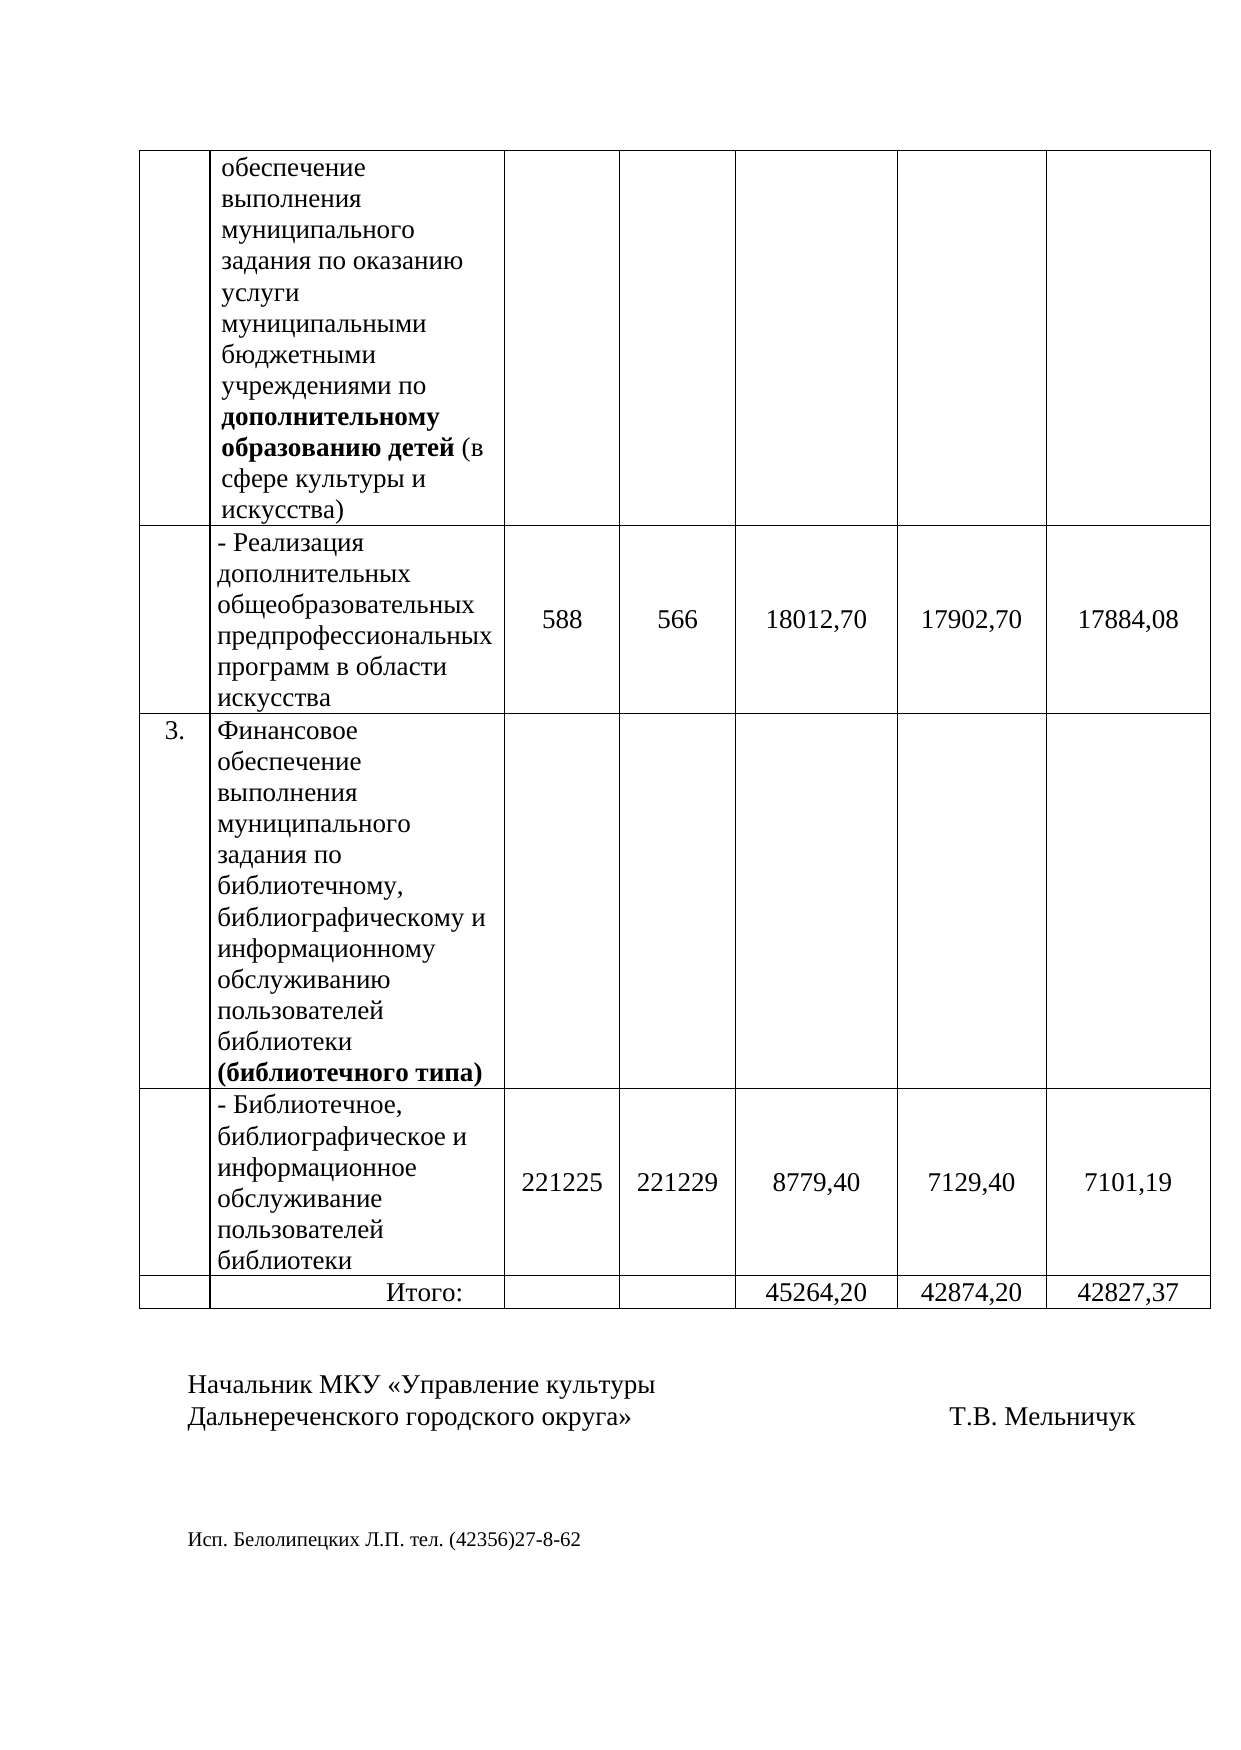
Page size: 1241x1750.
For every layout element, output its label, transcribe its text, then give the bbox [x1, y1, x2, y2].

table_cell - Реализация дополнительных общеобразовательных предпрофессиональных программ в области искусства [211, 526, 504, 713]
table_cell [1047, 151, 1210, 525]
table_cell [211, 151, 504, 525]
table_cell [898, 151, 1046, 525]
table_cell 17884,08 [1047, 526, 1210, 713]
table_cell 42827,37 [1047, 1276, 1210, 1308]
table_cell 7101,19 [1047, 1089, 1210, 1275]
table_cell [1047, 714, 1210, 1087]
table_cell [505, 151, 619, 525]
text Начальник МКУ «Управление культуры [114, 1368, 1157, 1400]
table_cell 7129,40 [898, 1089, 1046, 1275]
table_cell 588 [505, 526, 619, 713]
table_cell [505, 714, 619, 1087]
table_cell [620, 1276, 735, 1308]
table_cell [140, 1089, 209, 1275]
table_cell 2. [140, 151, 209, 525]
table_cell 8779,40 [736, 1089, 897, 1275]
table_cell Итого: [211, 1276, 504, 1308]
table_cell [620, 714, 735, 1087]
table_cell 45264,20 [736, 1276, 897, 1308]
table_cell 3. [140, 714, 209, 1087]
table_cell [736, 151, 897, 525]
table_cell 566 [620, 526, 735, 713]
table_cell [620, 151, 735, 525]
text Дальнереченского городского округа» Т.В. Мельничук [114, 1400, 1157, 1431]
table_cell [140, 526, 209, 713]
table_cell 221225 [505, 1089, 619, 1275]
table_cell [140, 1276, 209, 1308]
table_cell [898, 714, 1046, 1087]
table_cell 17902,70 [898, 526, 1046, 713]
table_cell Финансовое обеспечение выполнения муниципального задания по библиотечному, библиографическому и информационному обслуживанию пользователей библиотеки (библиотечного типа) [211, 714, 504, 1087]
table_cell 18012,70 [736, 526, 897, 713]
table_cell 221229 [620, 1089, 735, 1275]
table_cell [505, 1276, 619, 1308]
table_cell [736, 714, 897, 1087]
table_cell 42874,20 [898, 1276, 1046, 1308]
text Исп. Белолипецких Л.П. тел. (42356)27-8-62 [114, 1527, 1157, 1551]
table_cell - Библиотечное, библиографическое и информационное обслуживание пользователей библиотеки [211, 1089, 504, 1275]
